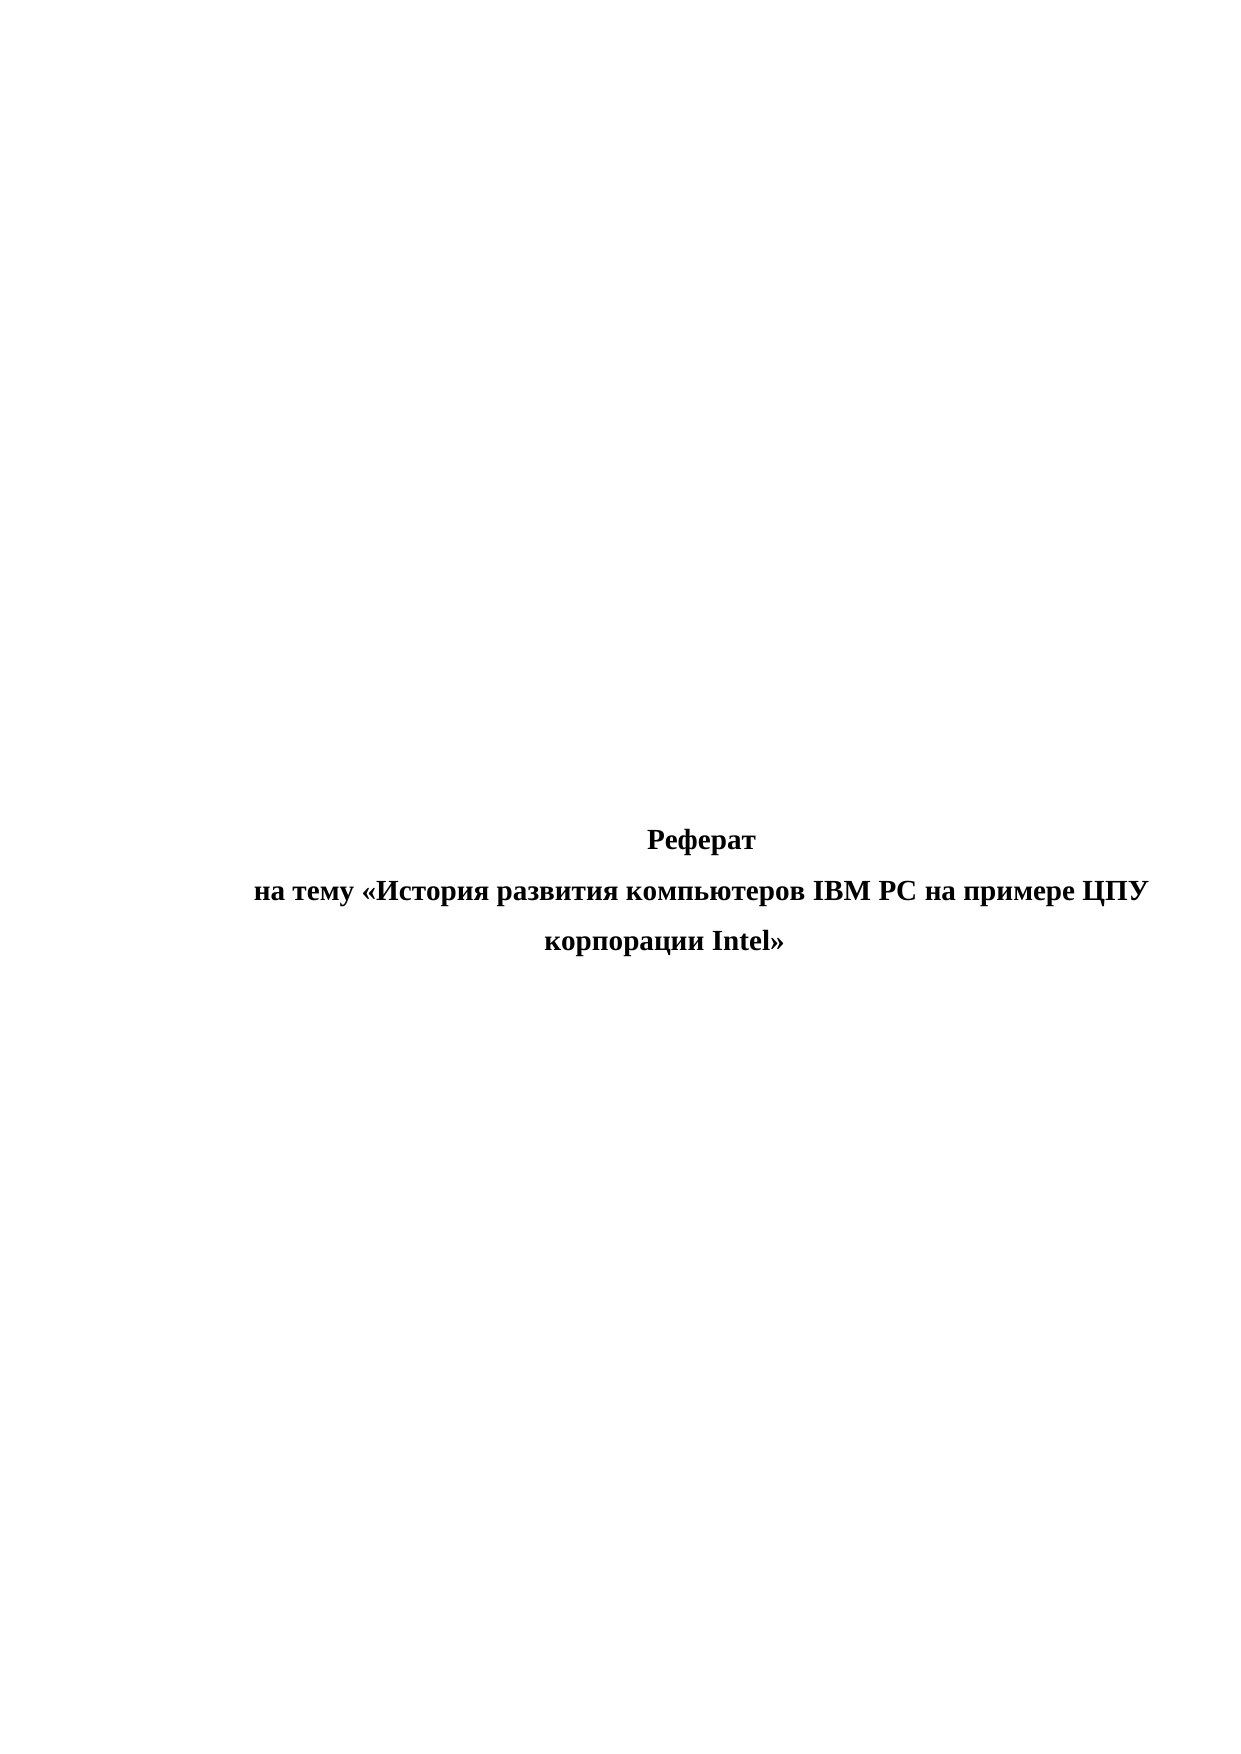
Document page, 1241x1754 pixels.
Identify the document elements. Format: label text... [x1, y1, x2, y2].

text на тему «История развития компьютеров IBM PC на примере ЦПУ корпорации Intel» [177, 873, 1152, 957]
text Реферат [177, 822, 1152, 856]
